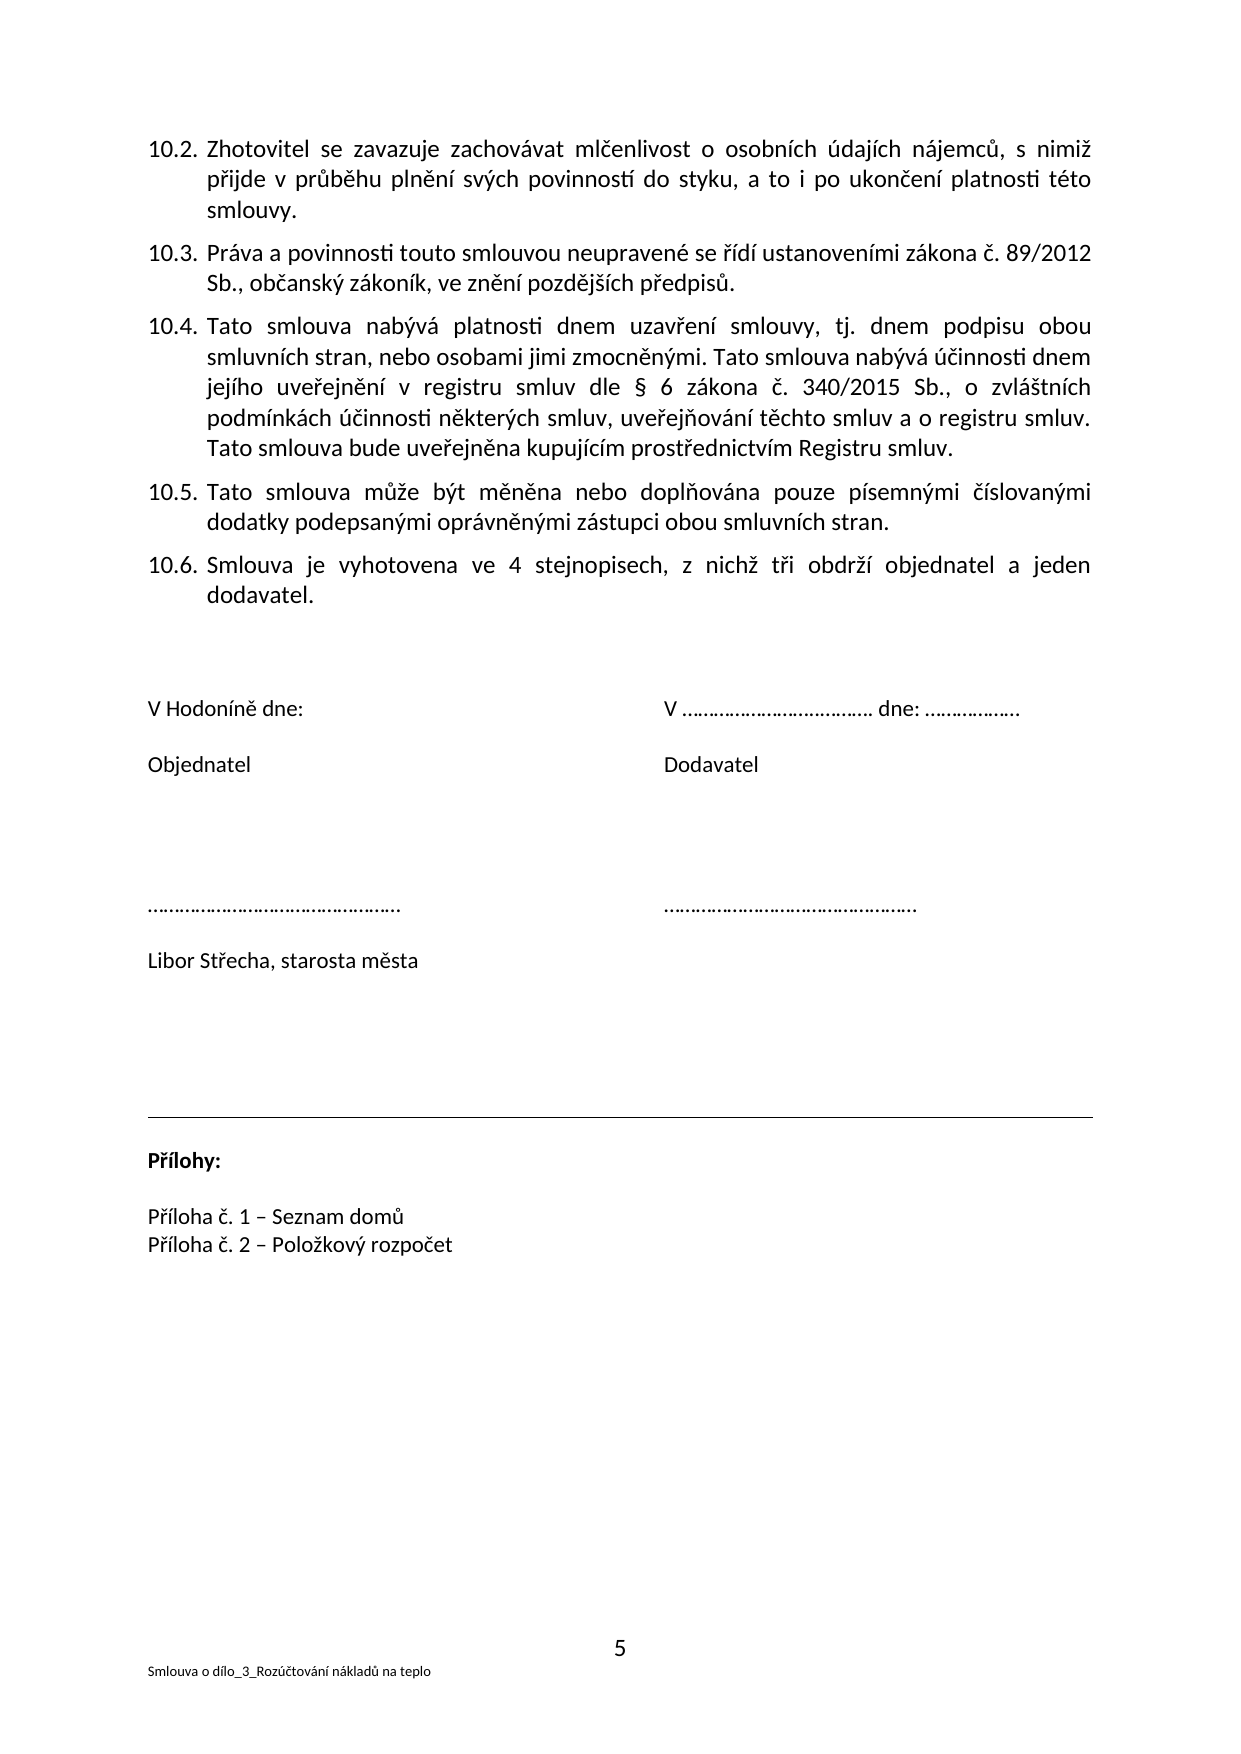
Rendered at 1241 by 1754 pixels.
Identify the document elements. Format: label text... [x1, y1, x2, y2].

text ………………………………………… ………………………………………… [148, 862, 1093, 918]
text Přílohy: [148, 1146, 1093, 1174]
text Smlouva je vyhotovena ve 4 stejnopisech, z nichž tři obdrží objednatel a jeden dodavatel. [148, 549, 1093, 610]
text Příloha č. 1 – Seznam domů [148, 1202, 1093, 1230]
text Práva a povinnosti touto smlouvou neupravené se řídí ustanoveními zákona č. 89/2012 Sb., občanský zákoník, ve znění pozdějších předpisů. [148, 237, 1093, 298]
text V Hodoníně dne: V ……………………..………. dne: ……………… [148, 694, 1093, 722]
text Tato smlouva může být měněna nebo doplňována pouze písemnými číslovanými dodatky podepsanými oprávněnými zástupci obou smluvních stran. [148, 476, 1093, 537]
text Objednatel Dodavatel [148, 750, 1093, 778]
text Zhotovitel se zavazuje zachovávat mlčenlivost o osobních údajích nájemců, s nimiž přijde v průběhu plnění svých povinností do styku, a to i po ukončení platnosti této smlouvy. [148, 133, 1093, 224]
text Příloha č. 2 – Položkový rozpočet [148, 1230, 1093, 1258]
text Libor Střecha, starosta města [148, 946, 1093, 974]
text Tato smlouva nabývá platnosti dnem uzavření smlouvy, tj. dnem podpisu obou smluvních stran, nebo osobami jimi zmocněnými. Tato smlouva nabývá účinnosti dnem jejího uveřejnění v registru smluv dle § 6 zákona č. 340/2015 Sb., o zvláštních podmínkách účinnosti některých smluv, uveřejňování těchto smluv a o registru smluv. Tato smlouva bude uveřejněna kupujícím prostřednictvím Registru smluv. [148, 311, 1093, 463]
